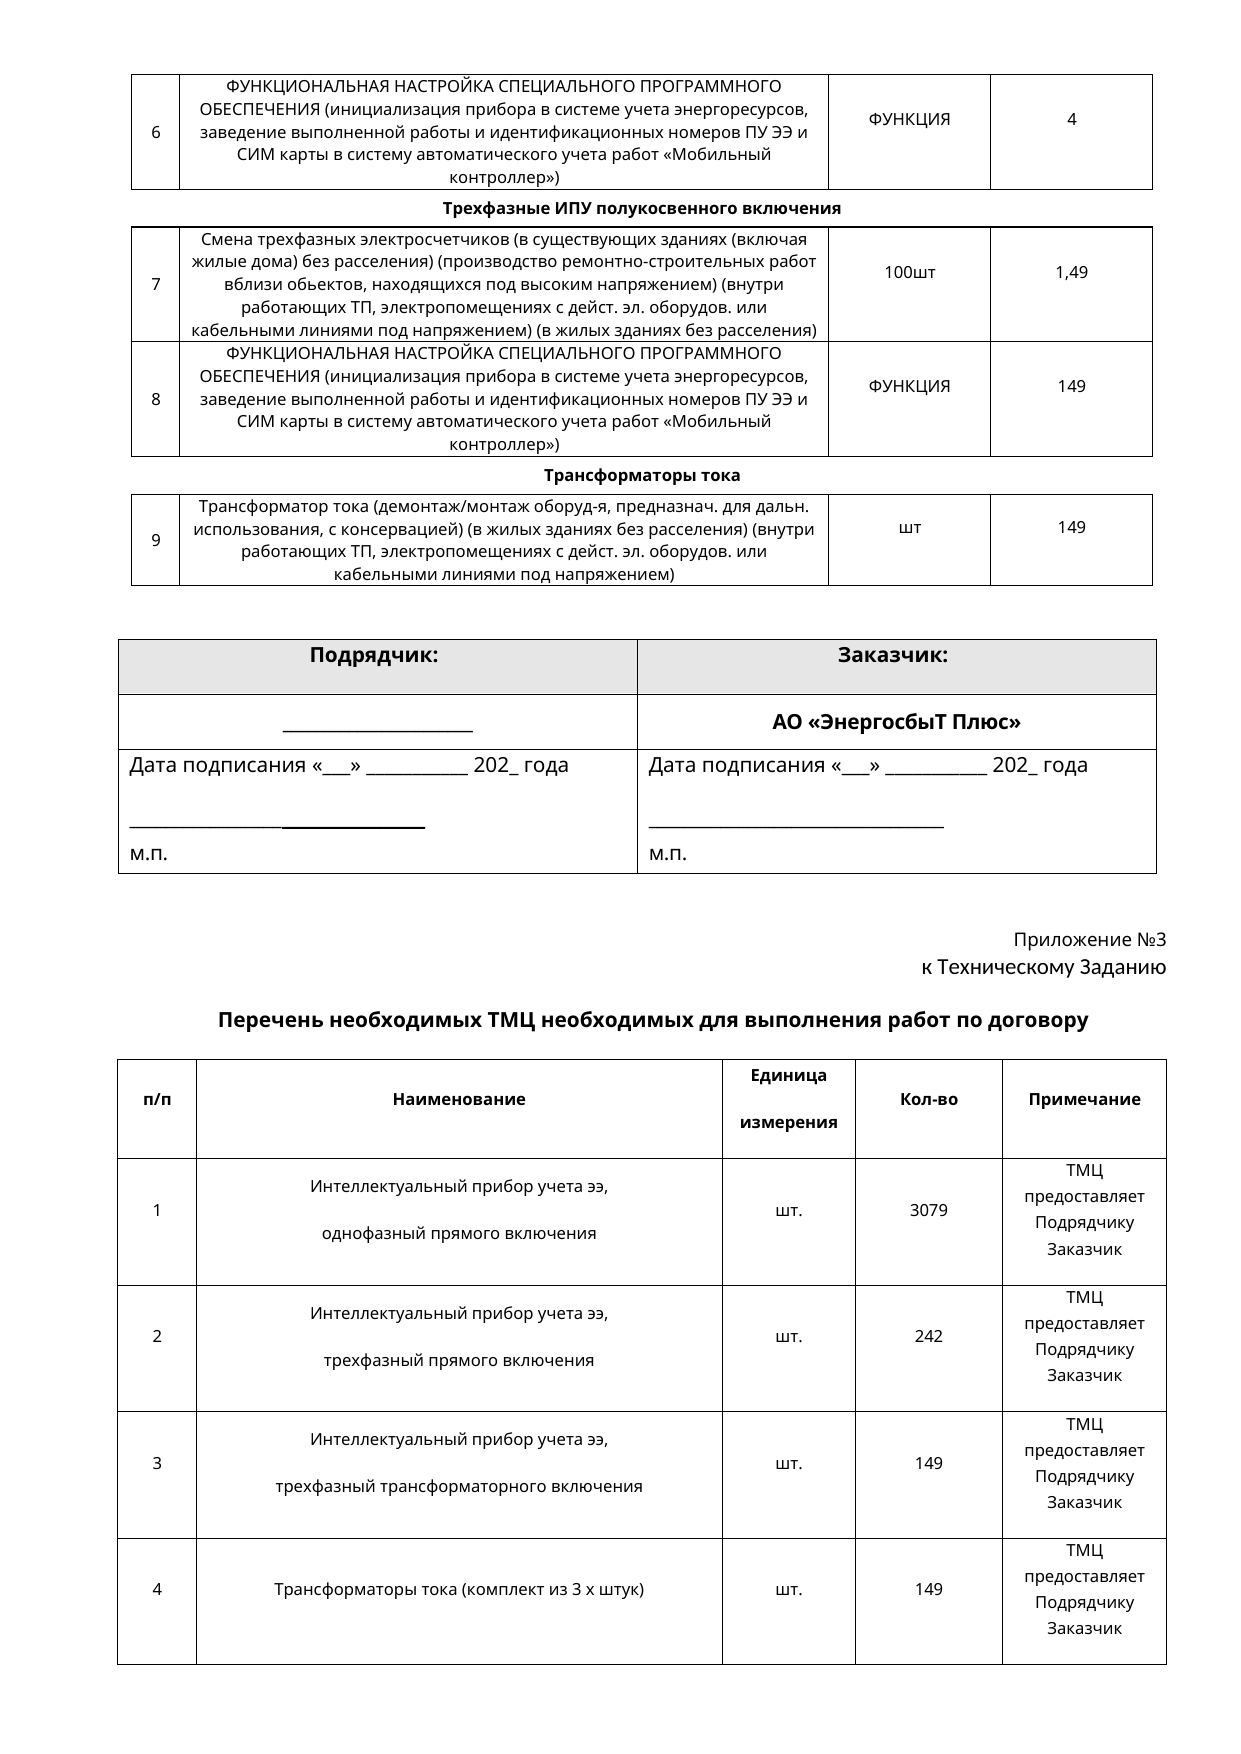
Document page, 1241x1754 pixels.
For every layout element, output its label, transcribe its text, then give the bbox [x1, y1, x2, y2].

table_cell Интеллектуальный прибор учета ээ, трехфазный прямого включения [197, 1286, 722, 1411]
table_cell ФУНКЦИЯ [829, 342, 990, 456]
table_cell ТМЦ предоставляет Подрядчику Заказчик [1003, 1286, 1166, 1411]
table_cell 9 [132, 495, 179, 585]
table_cell шт. [723, 1159, 855, 1284]
table_cell шт. [723, 1412, 855, 1538]
table_cell АО «ЭнергосбыТ Плюс» [638, 695, 1156, 749]
table_cell Интеллектуальный прибор учета ээ, однофазный прямого включения [197, 1159, 722, 1284]
table_cell шт. [723, 1286, 855, 1411]
table_cell ТМЦ предоставляет Подрядчику Заказчик [1003, 1159, 1166, 1284]
table_cell _______________________ [119, 695, 637, 749]
table_header Примечание [1003, 1060, 1166, 1158]
table_cell ТМЦ предоставляет Подрядчику Заказчик [1003, 1412, 1166, 1538]
table_cell Трансформаторы тока [132, 457, 1153, 493]
table_cell 3 [118, 1412, 196, 1538]
table_cell 7 [132, 228, 179, 341]
table_cell 242 [856, 1286, 1002, 1411]
table_cell 4 [118, 1539, 196, 1664]
table_cell 1,49 [991, 228, 1152, 341]
table_cell 3079 [856, 1159, 1002, 1284]
table_cell 149 [856, 1412, 1002, 1538]
table_cell 8 [132, 342, 179, 456]
text Перечень необходимых ТМЦ необходимых для выполнения работ по договору [118, 1005, 1167, 1033]
table_header Наименование [197, 1060, 722, 1158]
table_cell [1003, 1539, 1166, 1664]
table_cell 1 [118, 1159, 196, 1284]
table_header Подрядчик: [119, 640, 637, 693]
table_cell Дата подписания «___» ___________ 202_ года _________________________________ м.п. [119, 750, 637, 872]
table_cell Трансформаторы тока (комплект из 3 х штук) [197, 1539, 722, 1664]
table_cell Интеллектуальный прибор учета ээ, трехфазный трансформаторного включения [197, 1412, 722, 1538]
table_header Кол-во [856, 1060, 1002, 1158]
table_cell 149 [991, 495, 1152, 585]
table_cell 100шт [829, 228, 990, 341]
subtitle Приложение №3 [827, 927, 1167, 952]
table_cell Трехфазные ИПУ полукосвенного включения [132, 190, 1153, 226]
table_cell 4 [991, 75, 1152, 188]
table_cell Дата подписания «___» ___________ 202_ года _________________________________ м.п. [638, 750, 1156, 872]
table_cell Трансформатор тока (демонтаж/монтаж оборуд-я, предназнач. для дальн. использования, с консервацией) (в жилых зданиях без расселения) (внутри работающих ТП, электропомещениях с дейст. эл. оборудов. или кабельными линиями под напряжением) [180, 495, 828, 585]
table_header п/п [118, 1060, 196, 1158]
table_cell 6 [132, 75, 179, 188]
table_cell 2 [118, 1286, 196, 1411]
table_header Единица измерения [723, 1060, 855, 1158]
table_cell ФУНКЦИЯ [829, 75, 990, 188]
table_cell 149 [856, 1539, 1002, 1664]
table_cell шт [829, 495, 990, 585]
table_cell 149 [991, 342, 1152, 456]
table_cell шт. [723, 1539, 855, 1664]
table_header Заказчик: [638, 640, 1156, 693]
text к Техническому Заданию [118, 952, 1167, 980]
